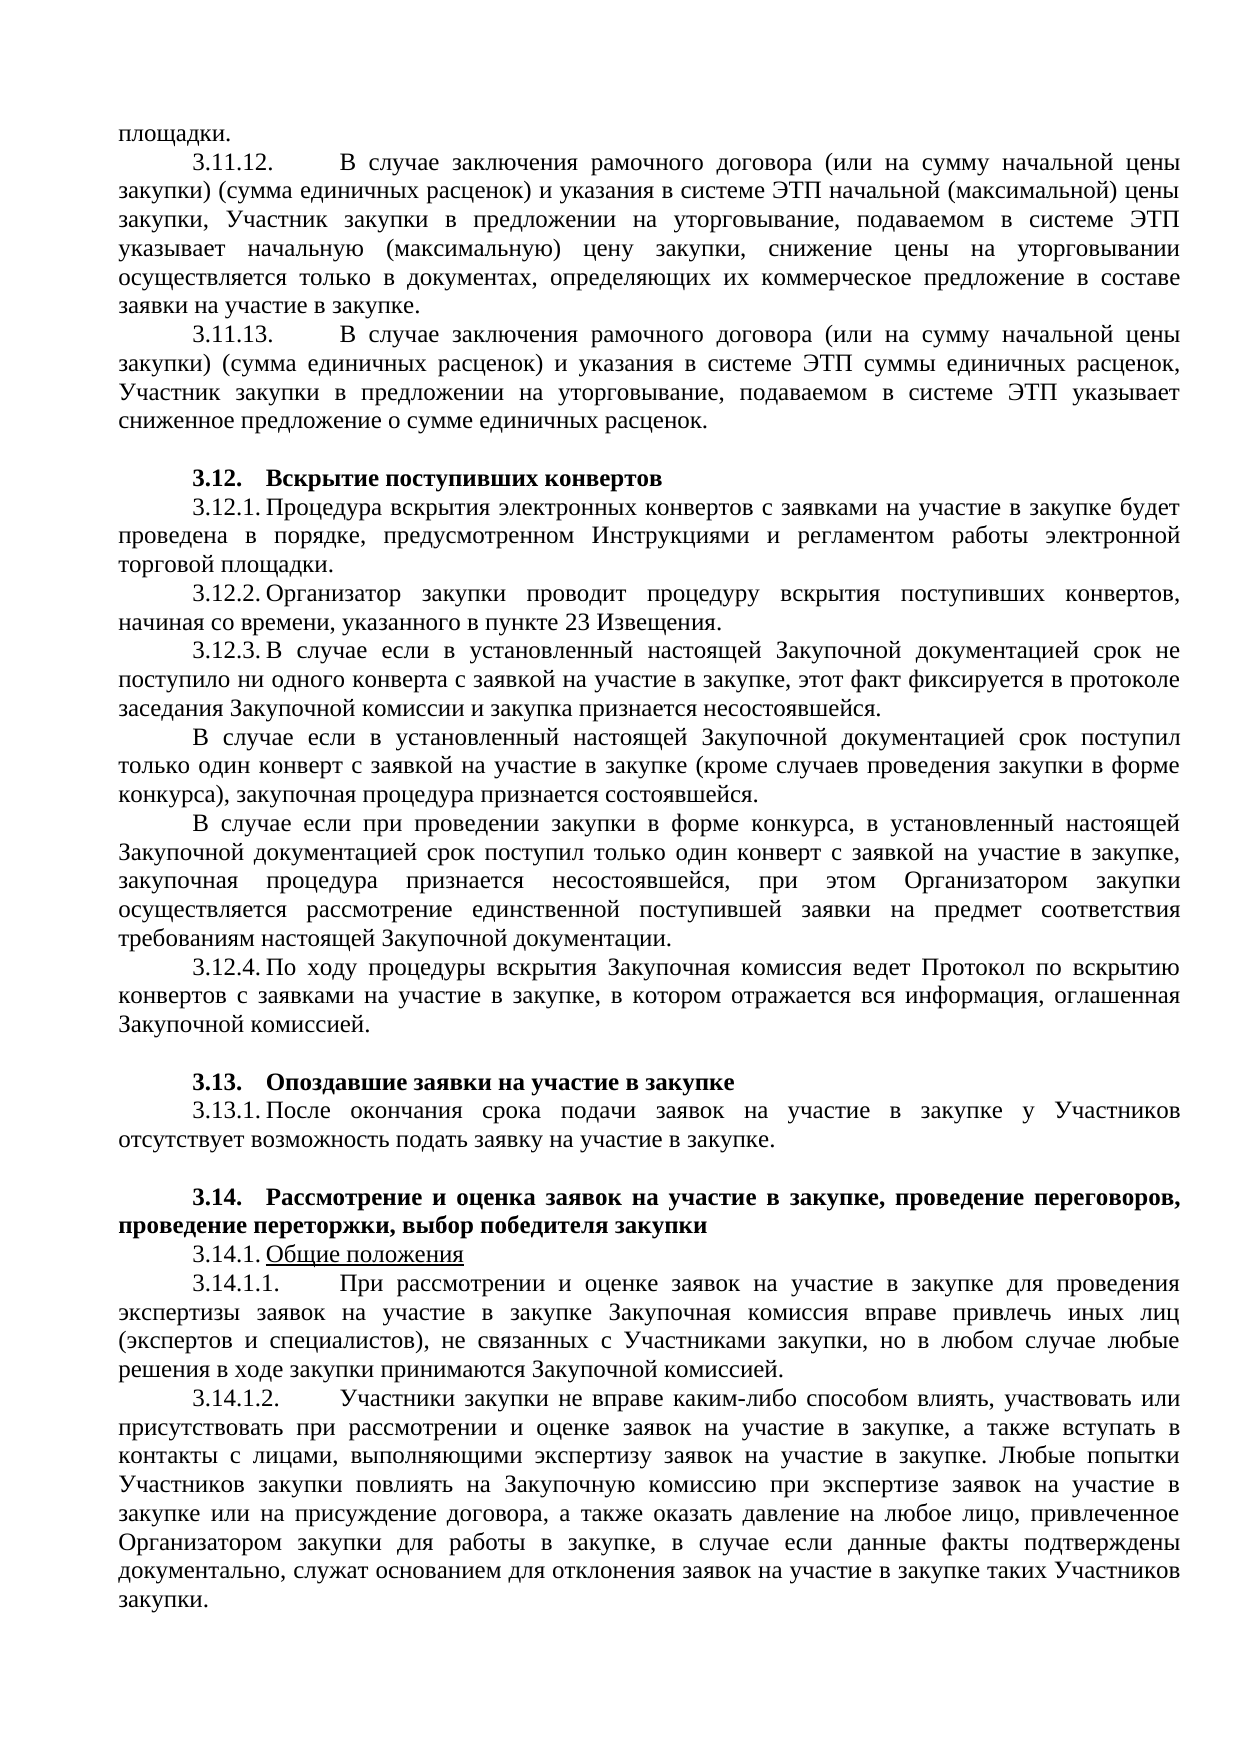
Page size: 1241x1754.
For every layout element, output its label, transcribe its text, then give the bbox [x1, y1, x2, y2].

list В случае если в установленный настоящей Закупочной документацией срок не поступило ни одного конверта с заявкой на участие в закупке, этот факт фиксируется в протоколе заседания Закупочной комиссии и закупка признается несостоявшейся. [118, 636, 1181, 722]
list Вскрытие поступивших конвертов [118, 463, 1181, 492]
list При рассмотрении и оценке заявок на участие в закупке для проведения экспертизы заявок на участие в закупке Закупочная комиссия вправе привлечь иных лиц (экспертов и специалистов), не связанных с Участниками закупки, но в любом случае любые решения в ходе закупки принимаются Закупочной комиссией. [118, 1268, 1181, 1383]
list Процедура вскрытия электронных конвертов с заявками на участие в закупке будет проведена в порядке, предусмотренном Инструкциями и регламентом работы электронной торговой площадки. [118, 492, 1181, 578]
list По ходу процедуры вскрытия Закупочная комиссия ведет Протокол по вскрытию конвертов с заявками на участие в закупке, в котором отражается вся информация, оглашенная Закупочной комиссией. [118, 952, 1181, 1038]
list В случае если в установленный настоящей Закупочной документацией срок поступил только один конверт с заявкой на участие в закупке (кроме случаев проведения закупки в форме конкурса), закупочная процедура признается состоявшейся. [118, 722, 1181, 808]
list После окончания срока подачи заявок на участие в закупке у Участников отсутствует возможность подать заявку на участие в закупке. [118, 1096, 1181, 1153]
list В случае если при проведении закупки в форме конкурса, в установленный настоящей Закупочной документацией срок поступил только один конверт с заявкой на участие в закупке, закупочная процедура признается несостоявшейся, при этом Организатором закупки осуществляется рассмотрение единственной поступившей заявки на предмет соответствия требованиям настоящей Закупочной документации. [118, 808, 1181, 952]
list Рассмотрение и оценка заявок на участие в закупке, проведение переговоров, проведение переторжки, выбор победителя закупки [118, 1182, 1181, 1239]
list Участники закупки не вправе каким-либо способом влиять, участвовать или присутствовать при рассмотрении и оценке заявок на участие в закупке, а также вступать в контакты с лицами, выполняющими экспертизу заявок на участие в закупке. Любые попытки Участников закупки повлиять на Закупочную комиссию при экспертизе заявок на участие в закупке или на присуждение договора, а также оказать давление на любое лицо, привлеченное Организатором закупки для работы в закупке, в случае если данные факты подтверждены документально, служат основанием для отклонения заявок на участие в закупке таких Участников закупки. [118, 1383, 1181, 1613]
list Организатор закупки проводит процедуру вскрытия поступивших конвертов, начиная со времени, указанного в пункте 23 Извещения. [118, 578, 1181, 636]
list В случае заключения рамочного договора (или на сумму начальной цены закупки) (сумма единичных расценок) и указания в системе ЭТП начальной (максимальной) цены закупки, Участник закупки в предложении на уторговывание, подаваемом в системе ЭТП указывает начальную (максимальную) цену закупки, снижение цены на уторговывании осуществляется только в документах, определяющих их коммерческое предложение в составе заявки на участие в закупке. [118, 147, 1181, 319]
list Общие положения [118, 1239, 1181, 1268]
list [118, 118, 1181, 147]
list Опоздавшие заявки на участие в закупке [118, 1067, 1181, 1096]
list В случае заключения рамочного договора (или на сумму начальной цены закупки) (сумма единичных расценок) и указания в системе ЭТП суммы единичных расценок, Участник закупки в предложении на уторговывание, подаваемом в системе ЭТП указывает сниженное предложение о сумме единичных расценок. [118, 319, 1181, 434]
